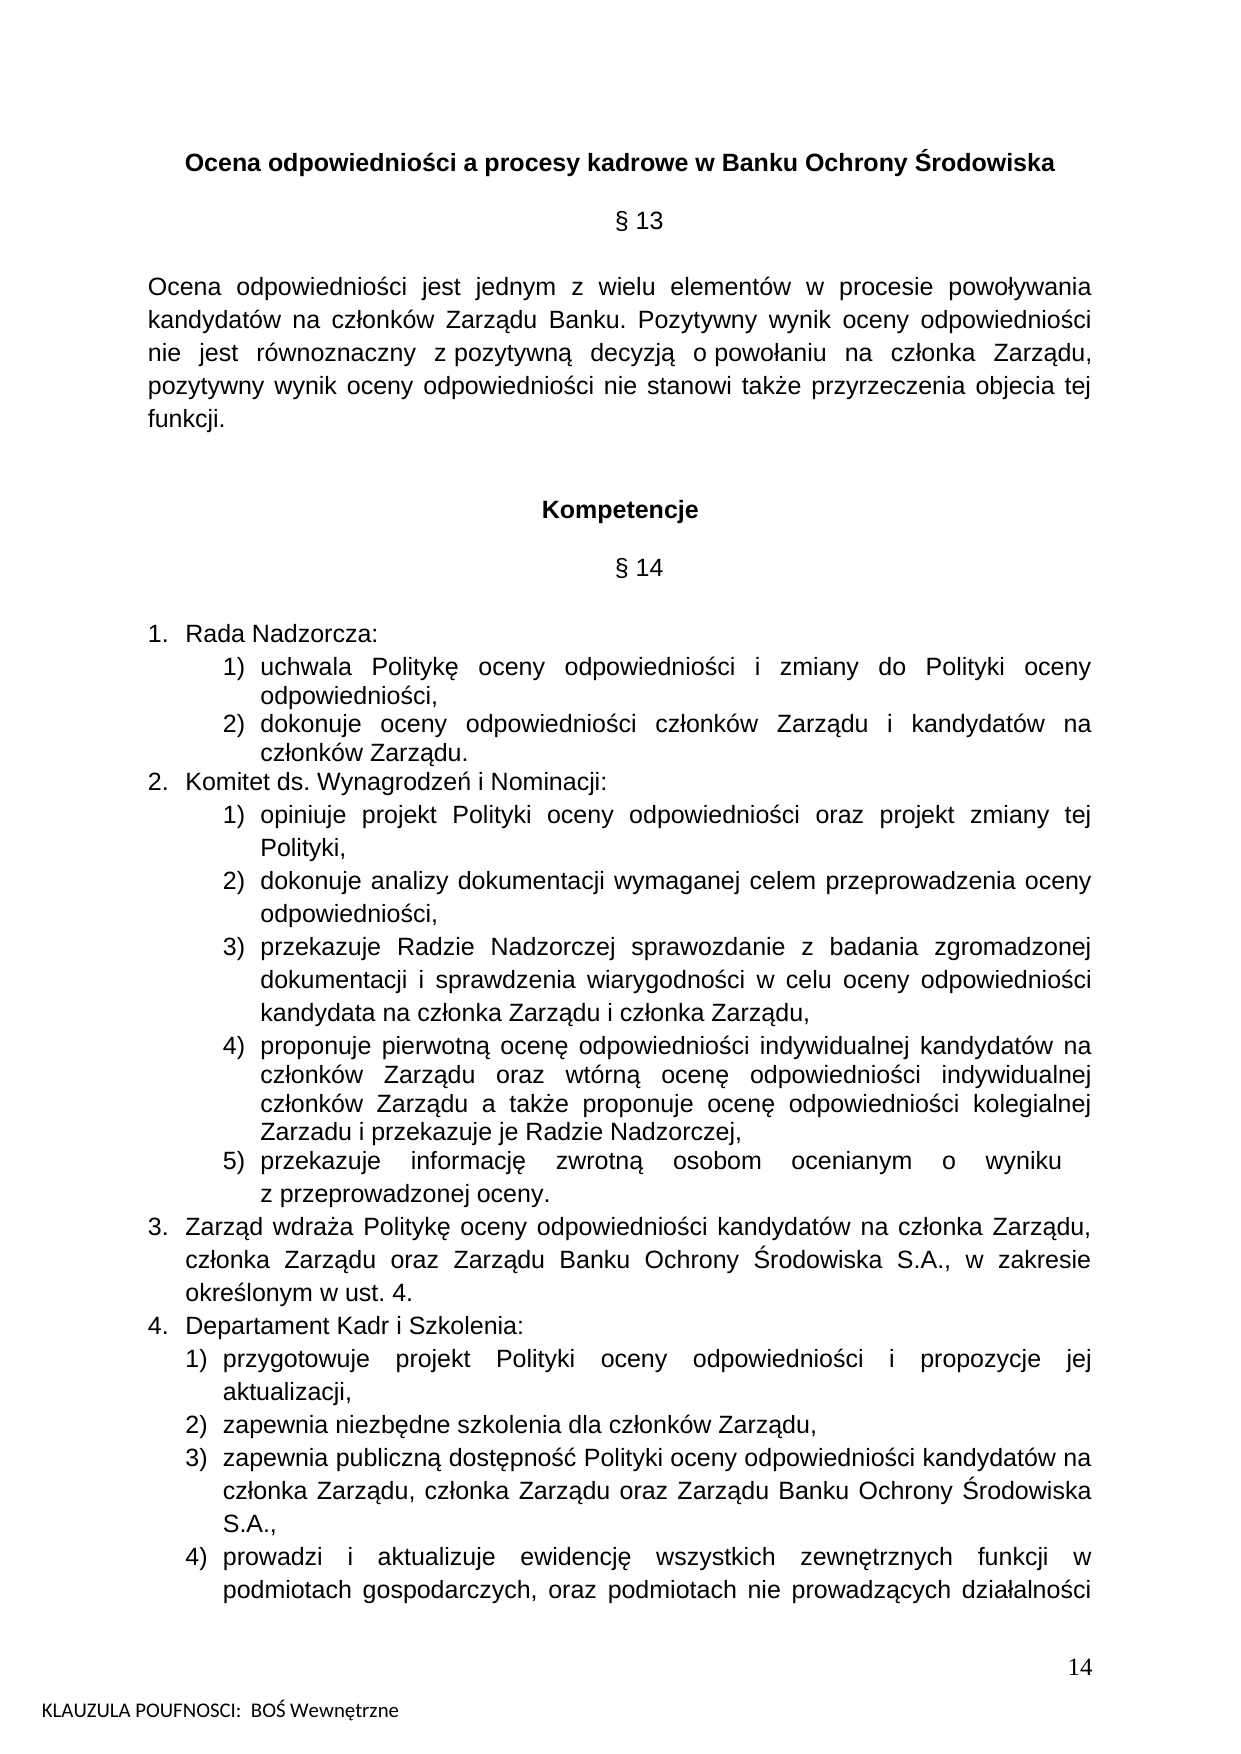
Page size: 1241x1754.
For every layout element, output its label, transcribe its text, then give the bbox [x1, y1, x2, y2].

list uchwala Politykę oceny odpowiedniości i zmiany do Polityki oceny odpowiedniości, [223, 652, 1093, 709]
list proponuje pierwotną ocenę odpowiedniości indywidualnej kandydatów na członków Zarządu oraz wtórną ocenę odpowiedniości indywidualnej członków Zarządu a także proponuje ocenę odpowiedniości kolegialnej Zarzadu i przekazuje je Radzie Nadzorczej, [223, 1031, 1093, 1146]
list przekazuje Radzie Nadzorczej sprawozdanie z badania zgromadzonej dokumentacji i sprawdzenia wiarygodności w celu oceny odpowiedniości kandydata na członka Zarządu i członka Zarządu, [223, 932, 1093, 1027]
subtitle Ocena odpowiedniości a procesy kadrowe w Banku Ochrony Środowiska [148, 148, 1093, 176]
list opiniuje projekt Polityki oceny odpowiedniości oraz projekt zmiany tej Polityki, [223, 800, 1093, 862]
list Zarząd wdraża Politykę oceny odpowiedniości kandydatów na członka Zarządu, członka Zarządu oraz Zarządu Banku Ochrony Środowiska S.A., w zakresie określonym w ust. 4. [148, 1212, 1093, 1307]
subtitle Kompetencje [148, 495, 1093, 523]
text Ocena odpowiedniości jest jednym z wielu elementów w procesie powoływania kandydatów na członków Zarządu Banku. Pozytywny wynik oceny odpowiedniości nie jest równoznaczny z pozytywną decyzją o powołaniu na członka Zarządu, pozytywny wynik oceny odpowiedniości nie stanowi także przyrzeczenia objecia tej funkcji. [148, 272, 1093, 432]
text § 13 [185, 206, 1093, 234]
list przekazuje informację zwrotną osobom ocenianym o wyniku z przeprowadzonej oceny. [223, 1146, 1093, 1208]
text § 14 [185, 553, 1093, 582]
list zapewnia niezbędne szkolenia dla członków Zarządu, [185, 1410, 1093, 1439]
list Departament Kadr i Szkolenia: [148, 1311, 1093, 1340]
list przygotowuje projekt Polityki oceny odpowiedniości i propozycje jej aktualizacji, [185, 1344, 1093, 1406]
list Komitet ds. Wynagrodzeń i Nominacji: [148, 767, 1093, 796]
list Rada Nadzorcza: [148, 619, 1093, 648]
list zapewnia publiczną dostępność Polityki oceny odpowiedniości kandydatów na członka Zarządu, członka Zarządu oraz Zarządu Banku Ochrony Środowiska S.A., [185, 1443, 1093, 1538]
list dokonuje oceny odpowiedniości członków Zarządu i kandydatów na członków Zarządu. [223, 709, 1093, 767]
list dokonuje analizy dokumentacji wymaganej celem przeprowadzenia oceny odpowiedniości, [223, 866, 1093, 928]
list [185, 1542, 1093, 1604]
